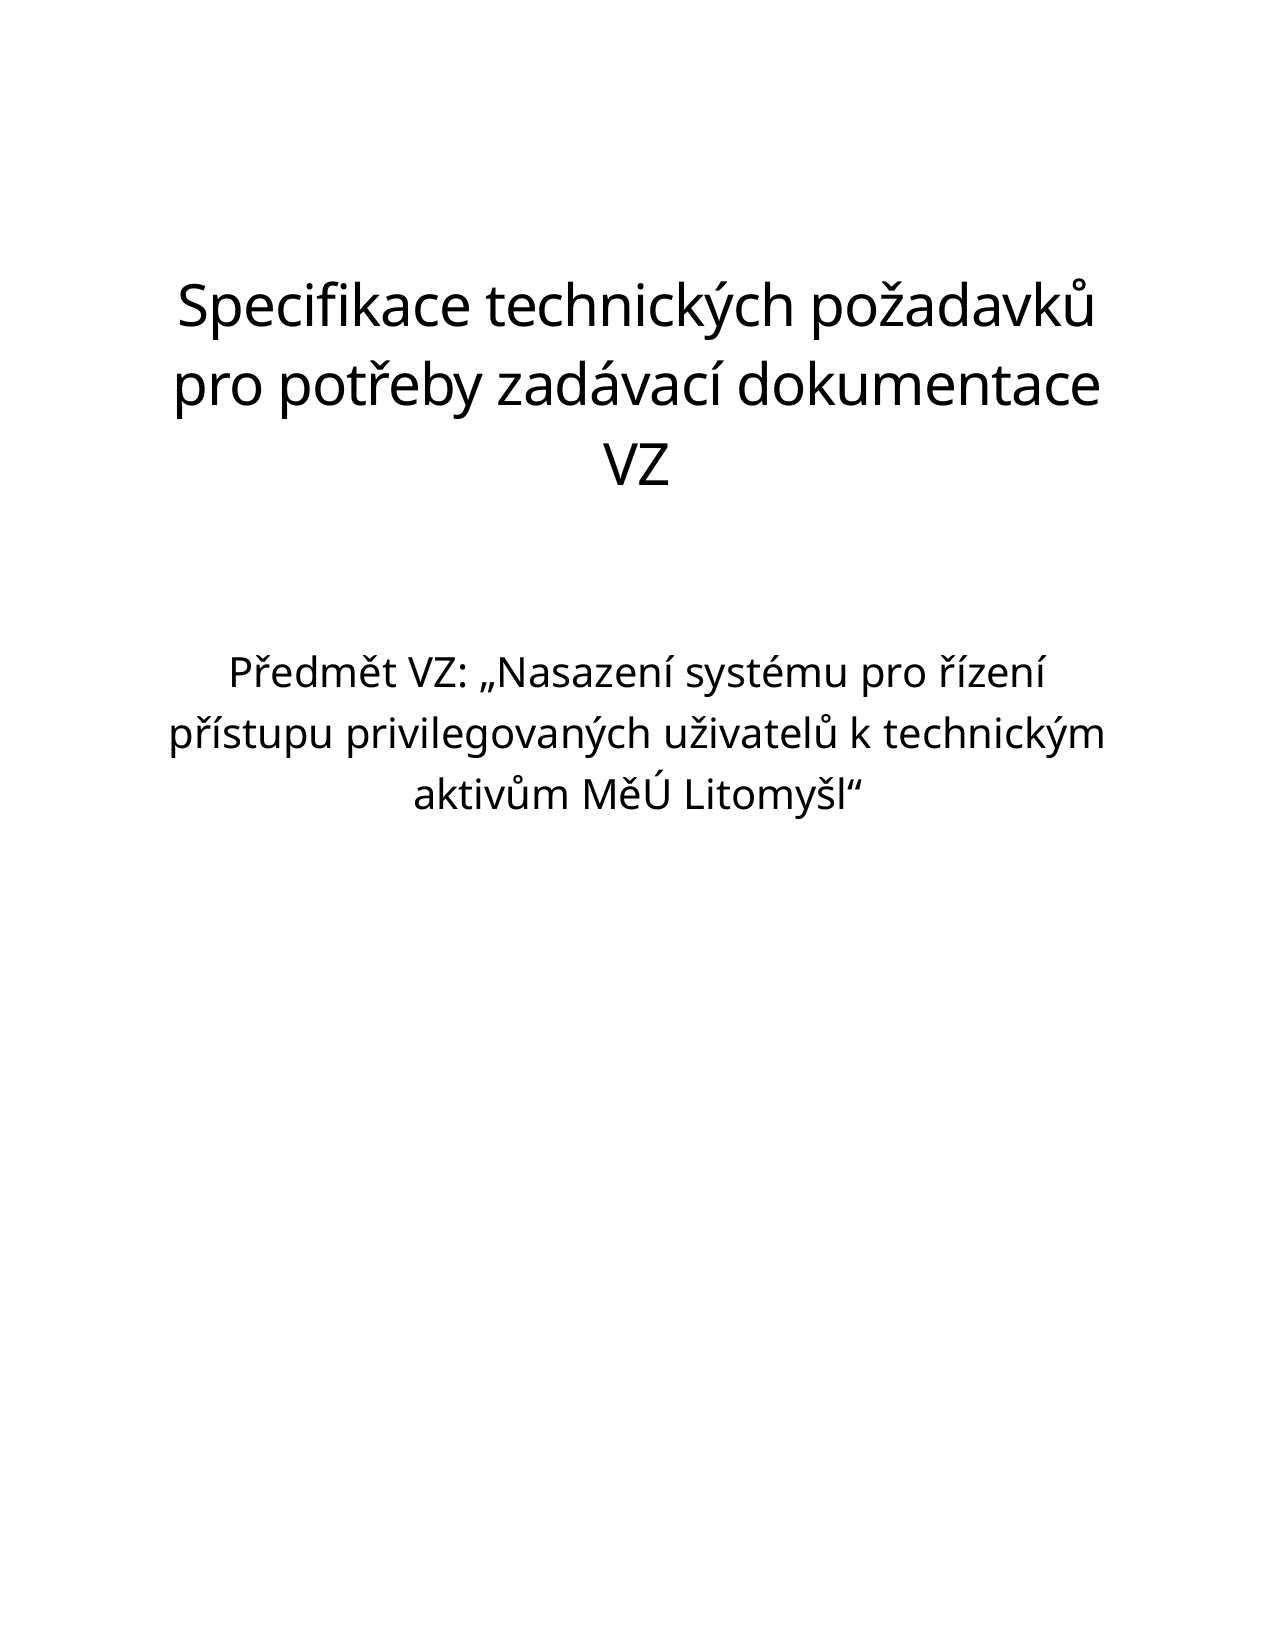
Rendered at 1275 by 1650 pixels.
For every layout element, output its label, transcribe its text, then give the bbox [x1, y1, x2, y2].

title Specifikace technických požadavků pro potřeby zadávací dokumentace VZ [150, 263, 1125, 502]
text Předmět VZ: „Nasazení systému pro řízení přístupu privilegovaných uživatelů k technickým aktivům MěÚ Litomyšl“ [150, 643, 1125, 822]
